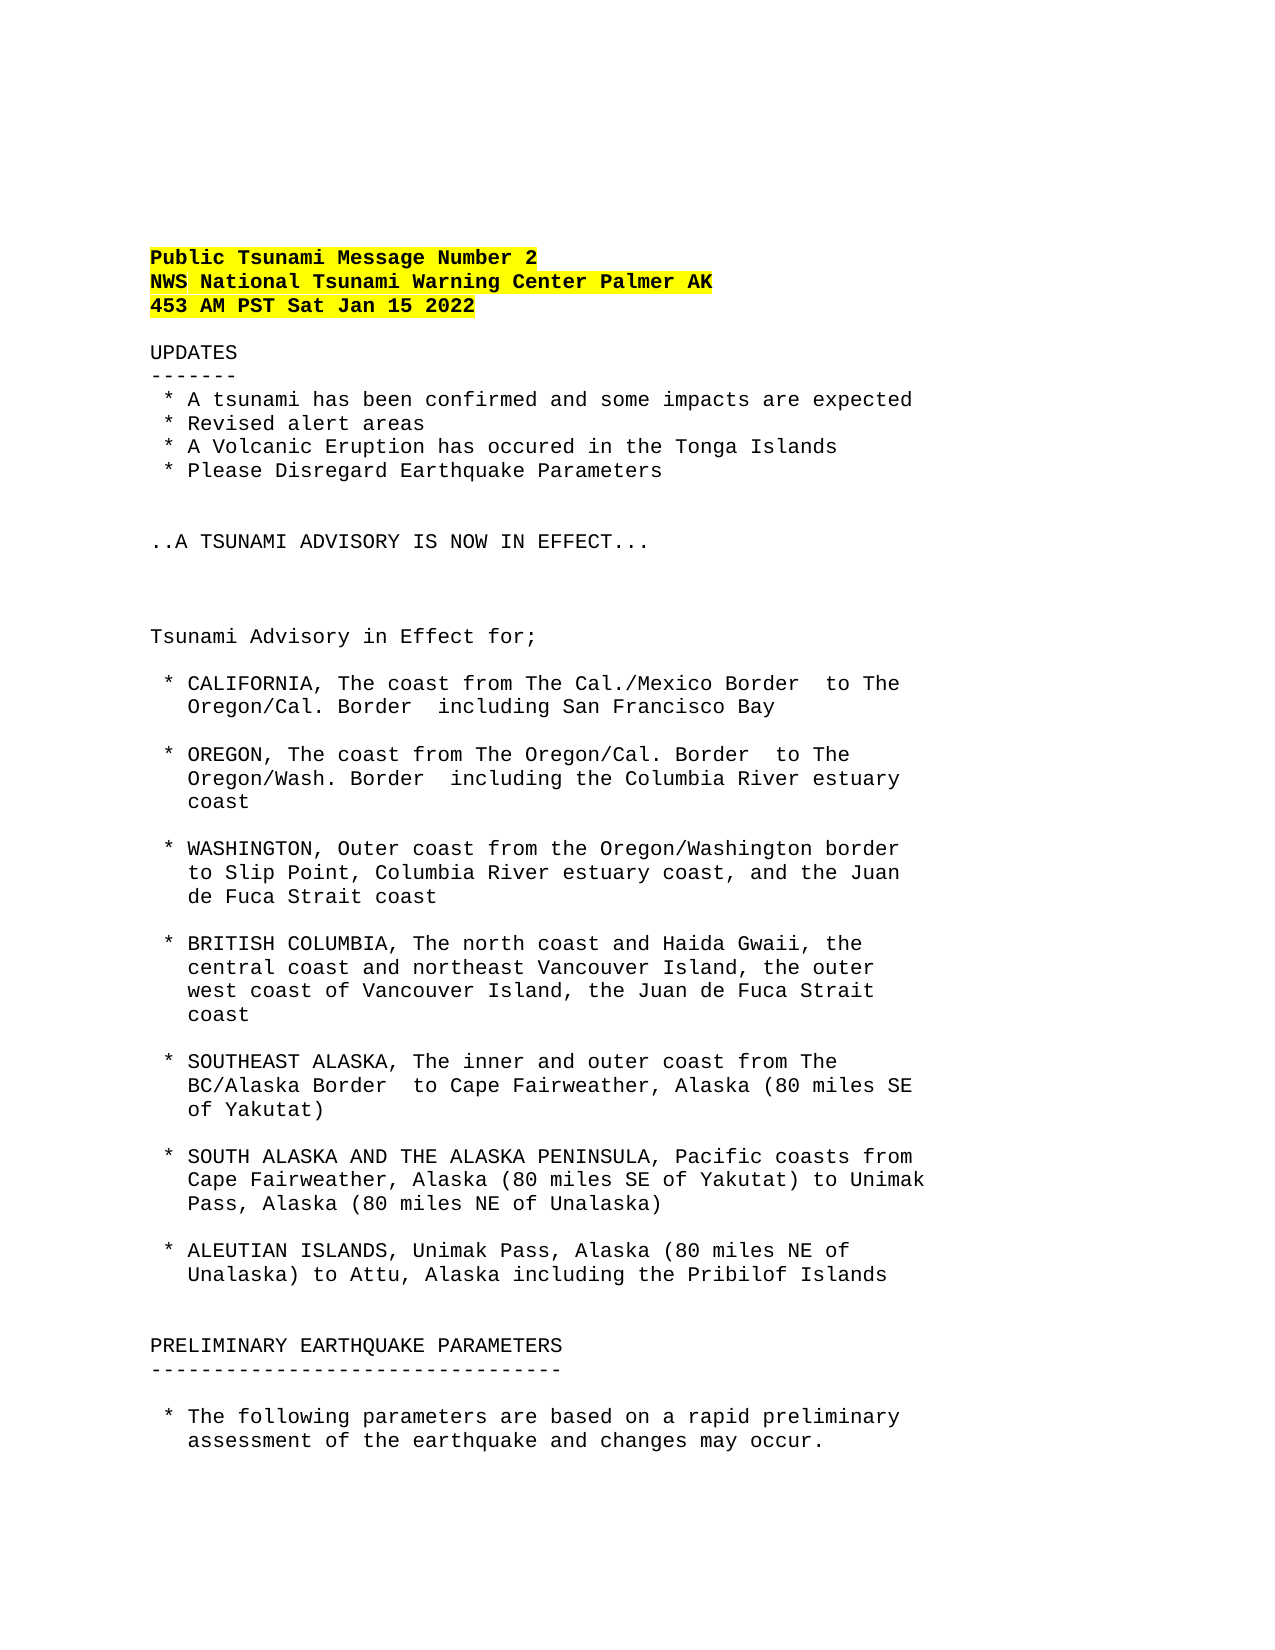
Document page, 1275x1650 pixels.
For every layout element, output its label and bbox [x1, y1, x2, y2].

text [150, 247, 1125, 1477]
